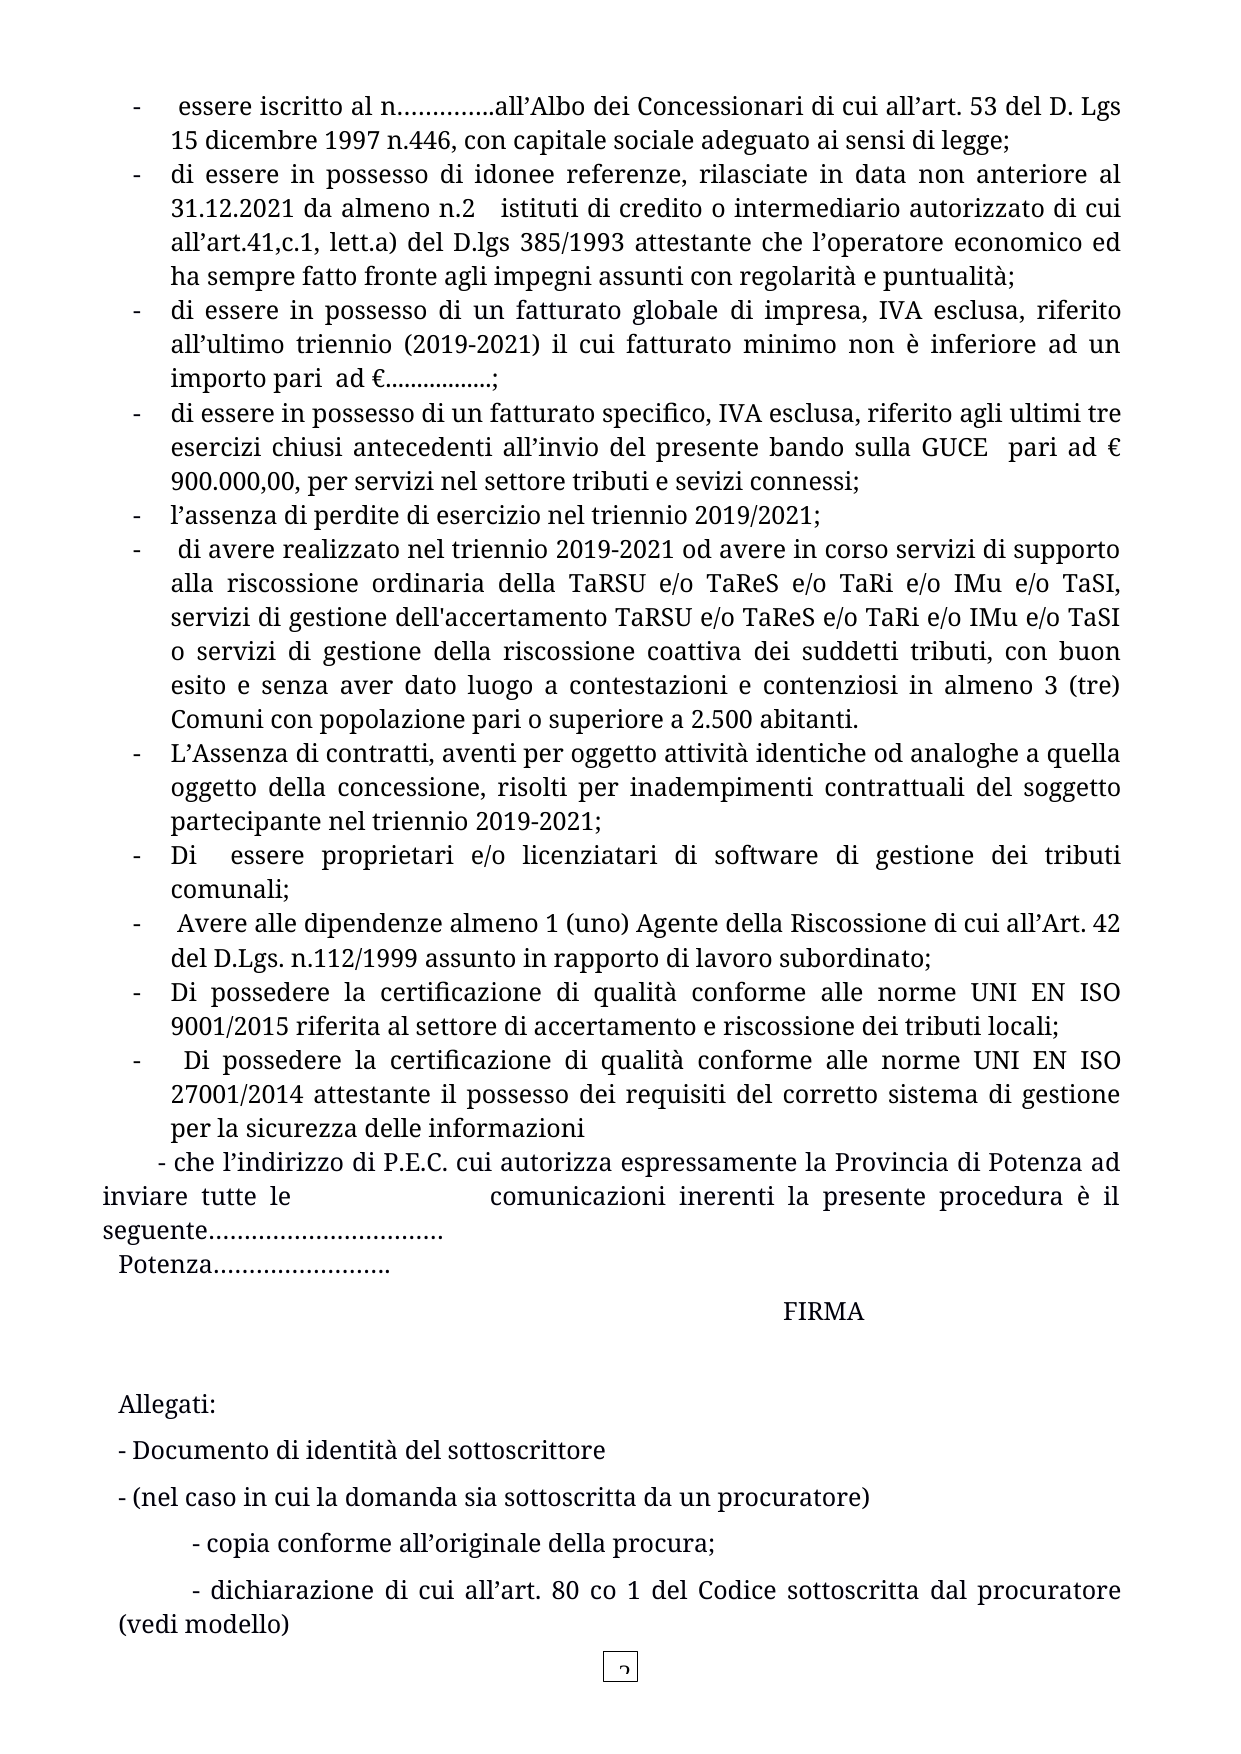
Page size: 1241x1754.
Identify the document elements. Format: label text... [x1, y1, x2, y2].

list Di possedere la certificazione di qualità conforme alle norme UNI EN ISO 27001/2014 attestante il possesso dei requisiti del corretto sistema di gestione per la sicurezza delle informazioni [133, 1042, 1122, 1144]
list Di possedere la certificazione di qualità conforme alle norme UNI EN ISO 9001/2015 riferita al settore di accertamento e riscossione dei tributi locali; [133, 974, 1122, 1042]
list essere iscritto al n…………..all’Albo dei Concessionari di cui all’art. 53 del D. Lgs 15 dicembre 1997 n.446, con capitale sociale adeguato ai sensi di legge; [133, 89, 1122, 157]
list L’Assenza di contratti, aventi per oggetto attività identiche od analoghe a quella oggetto della concessione, risolti per inadempimenti contrattuali del soggetto partecipante nel triennio 2019-2021; [133, 736, 1122, 838]
list di essere in possesso di un fatturato globale di impresa, IVA esclusa, riferito all’ultimo triennio (2019-2021) il cui fatturato minimo non è inferiore ad un importo pari ad €.................; [133, 293, 1122, 395]
list l’assenza di perdite di esercizio nel triennio 2019/2021; [133, 497, 1122, 531]
text Potenza……………………. [118, 1247, 1122, 1281]
list Di essere proprietari e/o licenziatari di software di gestione dei tributi comunali; [133, 838, 1122, 906]
text - copia conforme all’originale della procura; [118, 1526, 1122, 1560]
text - Documento di identità del sottoscrittore [118, 1433, 1122, 1467]
list di essere in possesso di un fatturato specifico, IVA esclusa, riferito agli ultimi tre esercizi chiusi antecedenti all’invio del presente bando sulla GUCE pari ad € 900.000,00, per servizi nel settore tributi e sevizi connessi; [133, 395, 1122, 497]
text - che l’indirizzo di P.E.C. cui autorizza espressamente la Provincia di Potenza ad inviare tutte le comunicazioni inerenti la presente procedura è il seguente…………………………… [102, 1144, 1122, 1247]
list di avere realizzato nel triennio 2019-2021 od avere in corso servizi di supporto alla riscossione ordinaria della TaRSU e/o TaReS e/o TaRi e/o IMu e/o TaSI, servizi di gestione dell'accertamento TaRSU e/o TaReS e/o TaRi e/o IMu e/o TaSI o servizi di gestione della riscossione coattiva dei suddetti tributi, con buon esito e senza aver dato luogo a contestazioni e contenziosi in almeno 3 (tre) Comuni con popolazione pari o superiore a 2.500 abitanti. [133, 531, 1122, 736]
text FIRMA [118, 1293, 1122, 1327]
list Avere alle dipendenze almeno 1 (uno) Agente della Riscossione di cui all’Art. 42 del D.Lgs. n.112/1999 assunto in rapporto di lavoro subordinato; [133, 906, 1122, 974]
text - dichiarazione di cui all’art. 80 co 1 del Codice sottoscritta dal procuratore (vedi modello) [118, 1573, 1122, 1641]
text Allegati: [118, 1386, 1122, 1421]
text - (nel caso in cui la domanda sia sottoscritta da un procuratore) [118, 1479, 1122, 1514]
list di essere in possesso di idonee referenze, rilasciate in data non anteriore al 31.12.2021 da almeno n.2 istituti di credito o intermediario autorizzato di cui all’art.41,c.1, lett.a) del D.lgs 385/1993 attestante che l’operatore economico ed ha sempre fatto fronte agli impegni assunti con regolarità e puntualità; [133, 157, 1122, 293]
